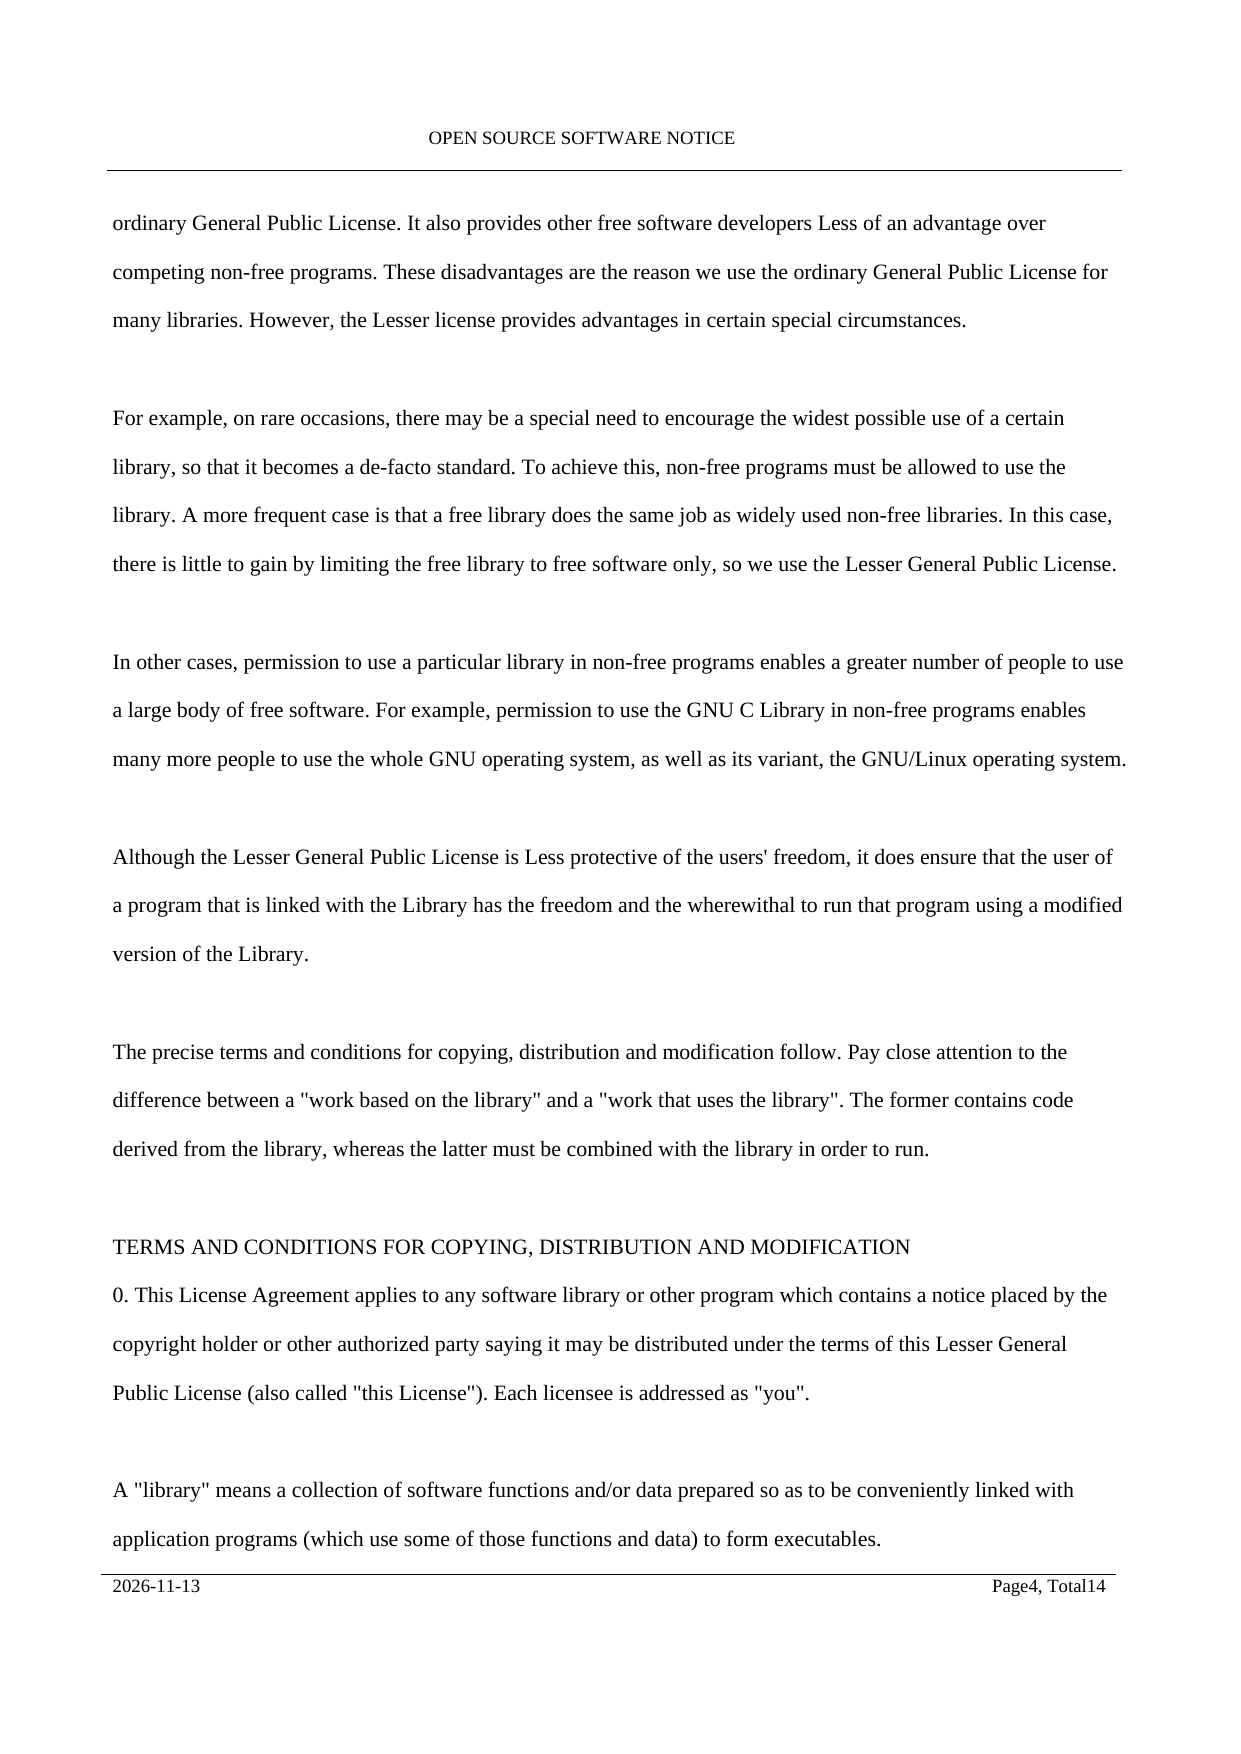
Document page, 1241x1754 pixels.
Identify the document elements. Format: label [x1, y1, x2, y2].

text [112, 206, 1128, 1555]
